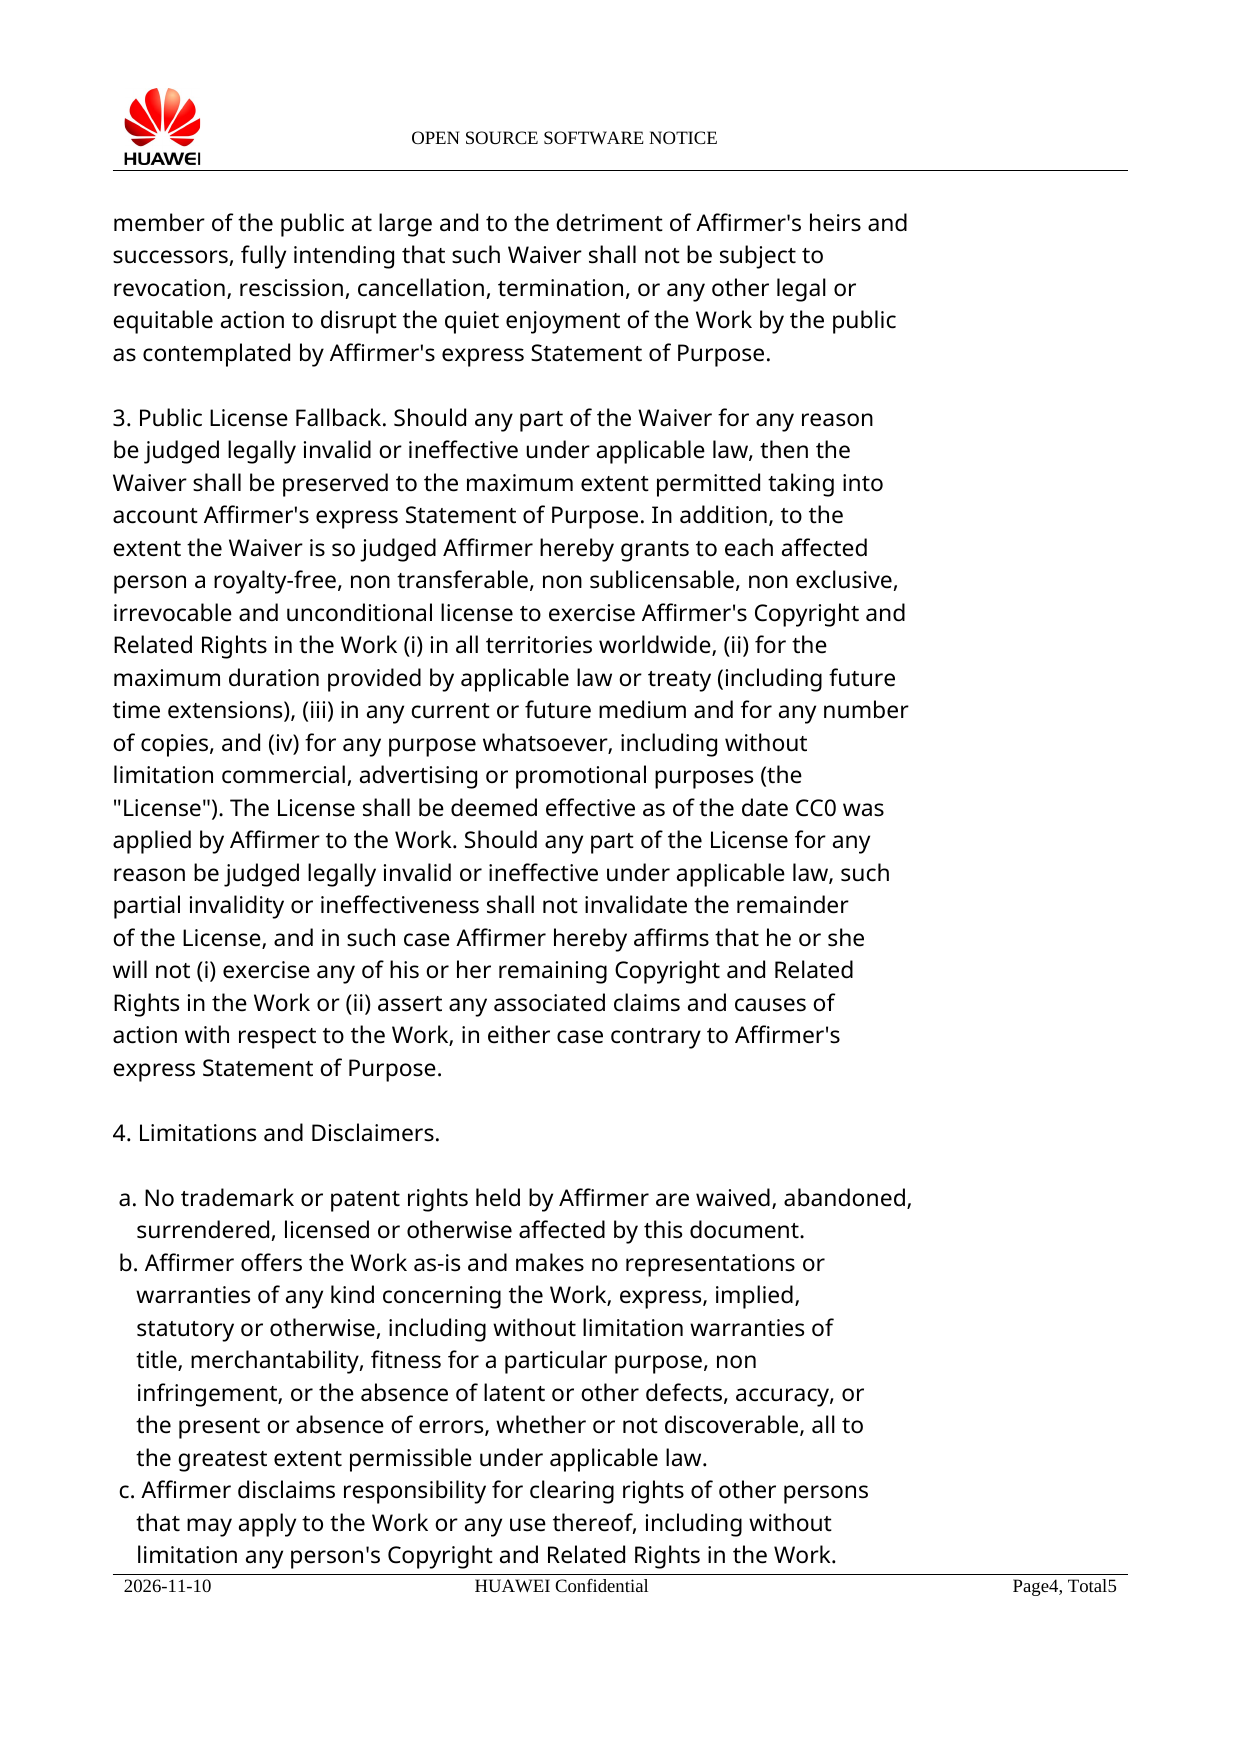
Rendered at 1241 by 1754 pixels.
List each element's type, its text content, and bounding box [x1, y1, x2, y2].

text the present or absence of errors, whether or not discoverable, all to [112, 1409, 1128, 1441]
text reason be judged legally invalid or ineffective under applicable law, such [112, 856, 1128, 889]
text equitable action to disrupt the quiet enjoyment of the Work by the public [112, 304, 1128, 336]
text account Affirmer's express Statement of Purpose. In addition, to the [112, 499, 1128, 531]
text be judged legally invalid or ineffective under applicable law, then the [112, 434, 1128, 466]
text the greatest extent permissible under applicable law. [112, 1441, 1128, 1474]
text limitation commercial, advertising or promotional purposes (the [112, 759, 1128, 791]
text extent the Waiver is so judged Affirmer hereby grants to each affected [112, 531, 1128, 564]
text Related Rights in the Work (i) in all territories worldwide, (ii) for the [112, 629, 1128, 661]
text action with respect to the Work, in either case contrary to Affirmer's [112, 1019, 1128, 1051]
text time extensions), (iii) in any current or future medium and for any number [112, 694, 1128, 726]
text 3. Public License Fallback. Should any part of the Waiver for any reason [112, 401, 1128, 434]
text person a royalty-free, non transferable, non sublicensable, non exclusive, [112, 564, 1128, 596]
text limitation any person's Copyright and Related Rights in the Work. [112, 1539, 1128, 1571]
text title, merchantability, fitness for a particular purpose, non [112, 1344, 1128, 1376]
text a. No trademark or patent rights held by Affirmer are waived, abandoned, [112, 1181, 1128, 1214]
text will not (i) exercise any of his or her remaining Copyright and Related [112, 954, 1128, 986]
picture [124, 88, 201, 165]
text surrendered, licensed or otherwise affected by this document. [112, 1214, 1128, 1246]
text 4. Limitations and Disclaimers. [112, 1116, 1128, 1149]
text revocation, rescission, cancellation, termination, or any other legal or [112, 271, 1128, 304]
text warranties of any kind concerning the Work, express, implied, [112, 1279, 1128, 1311]
text member of the public at large and to the detriment of Affirmer's heirs and [112, 206, 1128, 239]
text partial invalidity or ineffectiveness shall not invalidate the remainder [112, 889, 1128, 921]
text express Statement of Purpose. [112, 1051, 1128, 1084]
text "License"). The License shall be deemed effective as of the date CC0 was [112, 791, 1128, 824]
text irrevocable and unconditional license to exercise Affirmer's Copyright and [112, 596, 1128, 629]
text Waiver shall be preserved to the maximum extent permitted taking into [112, 466, 1128, 499]
text Rights in the Work or (ii) assert any associated claims and causes of [112, 986, 1128, 1019]
text infringement, or the absence of latent or other defects, accuracy, or [112, 1376, 1128, 1409]
text b. Affirmer offers the Work as-is and makes no representations or [112, 1246, 1128, 1279]
text maximum duration provided by applicable law or treaty (including future [112, 661, 1128, 694]
text c. Affirmer disclaims responsibility for clearing rights of other persons [112, 1474, 1128, 1506]
text of copies, and (iv) for any purpose whatsoever, including without [112, 726, 1128, 759]
text of the License, and in such case Affirmer hereby affirms that he or she [112, 921, 1128, 954]
text as contemplated by Affirmer's express Statement of Purpose. [112, 336, 1128, 369]
text successors, fully intending that such Waiver shall not be subject to [112, 239, 1128, 271]
text applied by Affirmer to the Work. Should any part of the License for any [112, 824, 1128, 856]
text statutory or otherwise, including without limitation warranties of [112, 1311, 1128, 1344]
text that may apply to the Work or any use thereof, including without [112, 1506, 1128, 1539]
